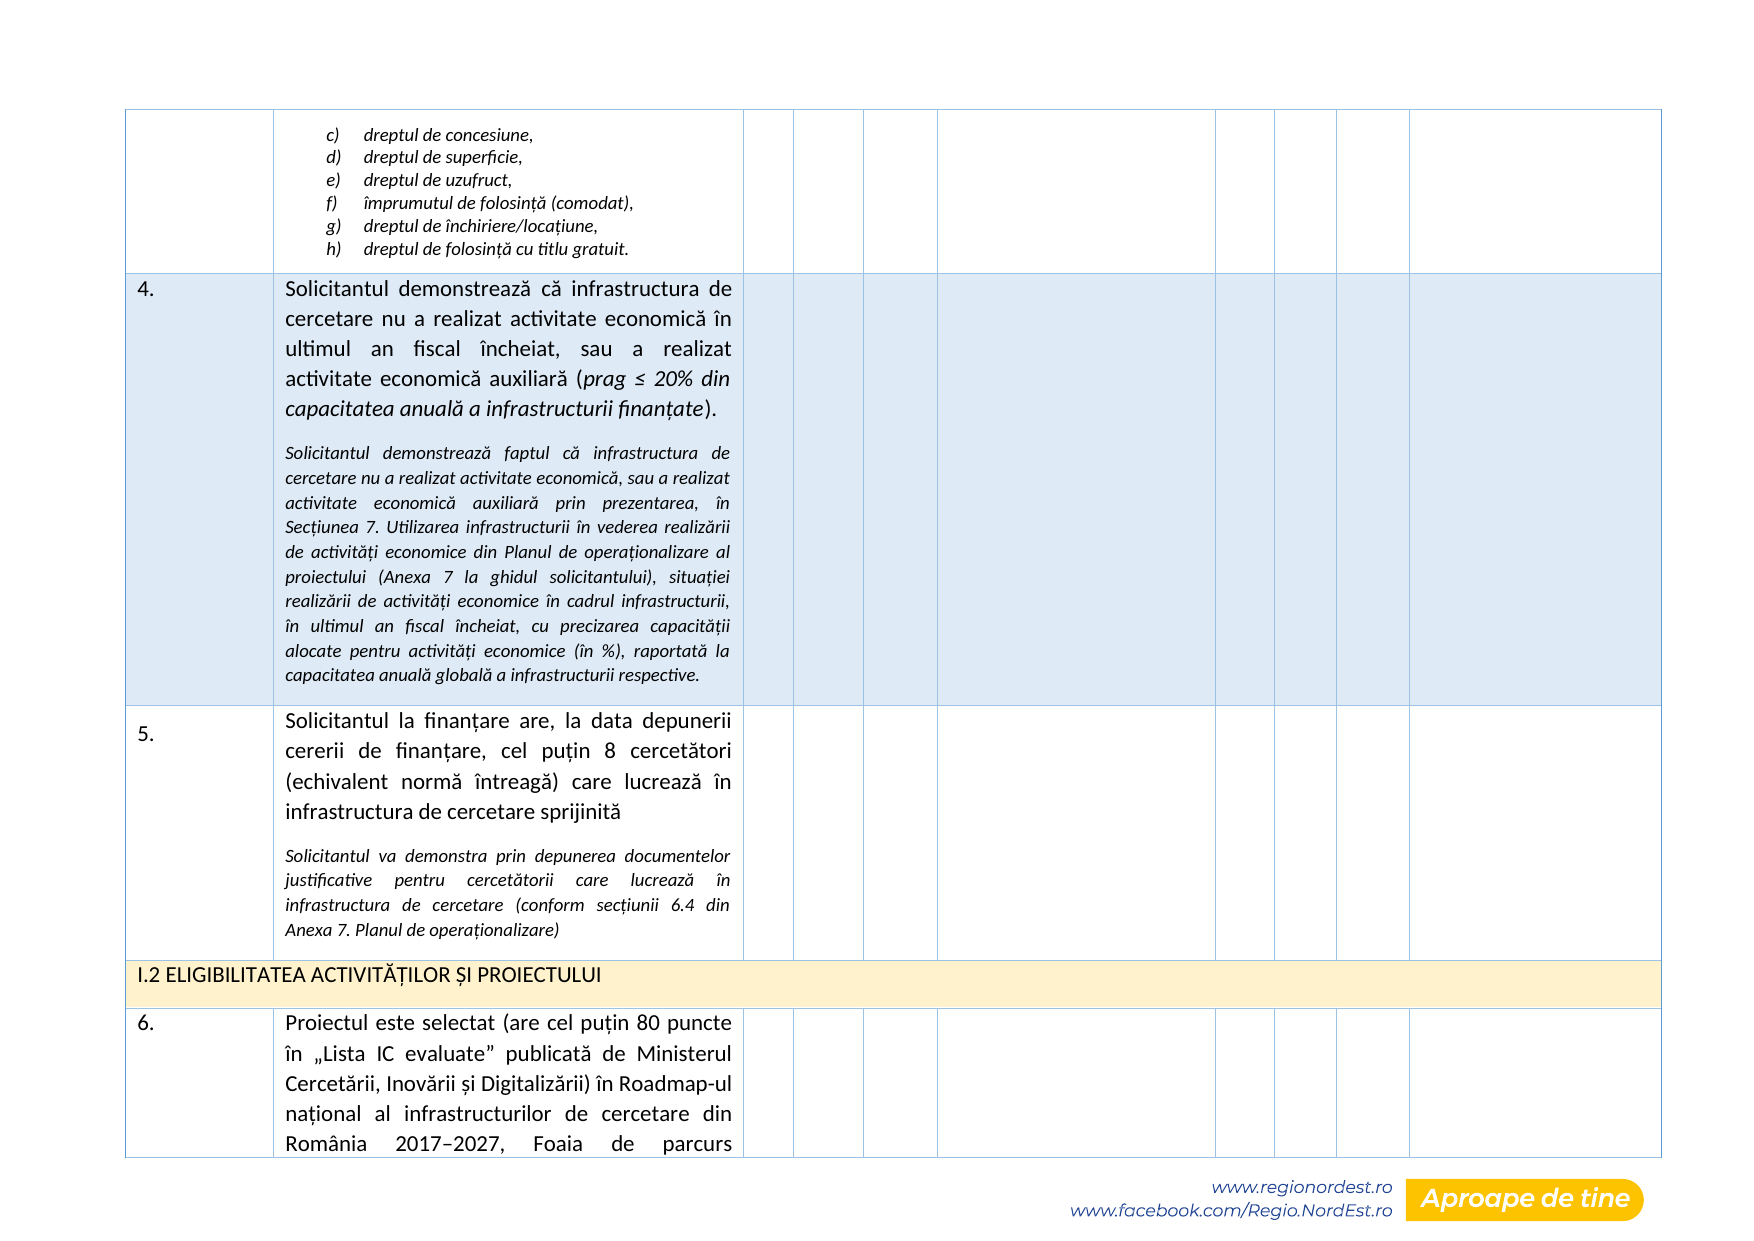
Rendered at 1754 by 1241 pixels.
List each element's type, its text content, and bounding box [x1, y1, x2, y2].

table_cell [1337, 706, 1409, 959]
table_cell [1216, 1009, 1274, 1157]
table_cell [938, 110, 1215, 273]
table_cell [938, 1009, 1215, 1157]
table_cell [794, 706, 863, 959]
table_cell [864, 706, 937, 959]
table_cell [794, 110, 863, 273]
table_cell [938, 274, 1215, 705]
table_cell [1275, 110, 1336, 273]
table_cell [1410, 706, 1661, 959]
table_cell [1410, 110, 1661, 273]
table_cell [126, 110, 273, 273]
table_cell [1275, 274, 1336, 705]
table_cell [744, 110, 793, 273]
table_cell Solicitantul la finanțare are, la data depunerii cererii de finanţare, cel puțin 8 cercetători (echivalent normă întreagă) care lucrează în infrastructura de cercetare sprijinită Solicitantul va demonstra prin depunerea documentelor justificative pentru cercetătorii care lucrează în infrastructura de cercetare (conform secțiunii 6.4 din Anexa 7. Planul de operaționalizare) [274, 706, 743, 959]
table_cell [864, 1009, 937, 1157]
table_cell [274, 1009, 743, 1157]
table_cell [1337, 1009, 1409, 1157]
table_cell [794, 274, 863, 705]
table_cell [126, 274, 273, 705]
table_cell [1275, 1009, 1336, 1157]
table_cell [1410, 274, 1661, 705]
table_cell [1216, 706, 1274, 959]
table_cell [938, 706, 1215, 959]
table_cell [1216, 274, 1274, 705]
table_cell [1216, 110, 1274, 273]
table_cell [794, 1009, 863, 1157]
table_cell [864, 274, 937, 705]
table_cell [274, 110, 743, 273]
table_cell [1410, 1009, 1661, 1157]
table_cell [126, 1009, 273, 1157]
table_cell [744, 706, 793, 959]
table_cell Solicitantul demonstrează că infrastructura de cercetare nu a realizat activitate economică în ultimul an fiscal încheiat, sau a realizat activitate economică auxiliară (prag ≤ 20% din capacitatea anuală a infrastructurii finanțate). Solicitantul demonstrează faptul că infrastructura de cercetare nu a realizat activitate economică, sau a realizat activitate economică auxiliară prin prezentarea, în Secțiunea 7. Utilizarea infrastructurii în vederea realizării de activități economice din Planul de operaționalizare al proiectului (Anexa 7 la ghidul solicitantului), situației realizării de activități economice în cadrul infrastructurii, în ultimul an fiscal încheiat, cu precizarea capacității alocate pentru activități economice (în %), raportată la capacitatea anuală globală a infrastructurii respective. [274, 274, 743, 705]
table_cell [744, 1009, 793, 1157]
table_cell [126, 706, 273, 959]
table_cell [1337, 274, 1409, 705]
table_cell I.2 ELIGIBILITATEA ACTIVITĂȚILOR ȘI PROIECTULUI [126, 961, 1661, 1007]
table_cell [1337, 110, 1409, 273]
table_cell [864, 110, 937, 273]
table_cell [744, 274, 793, 705]
table_cell [1275, 706, 1336, 959]
